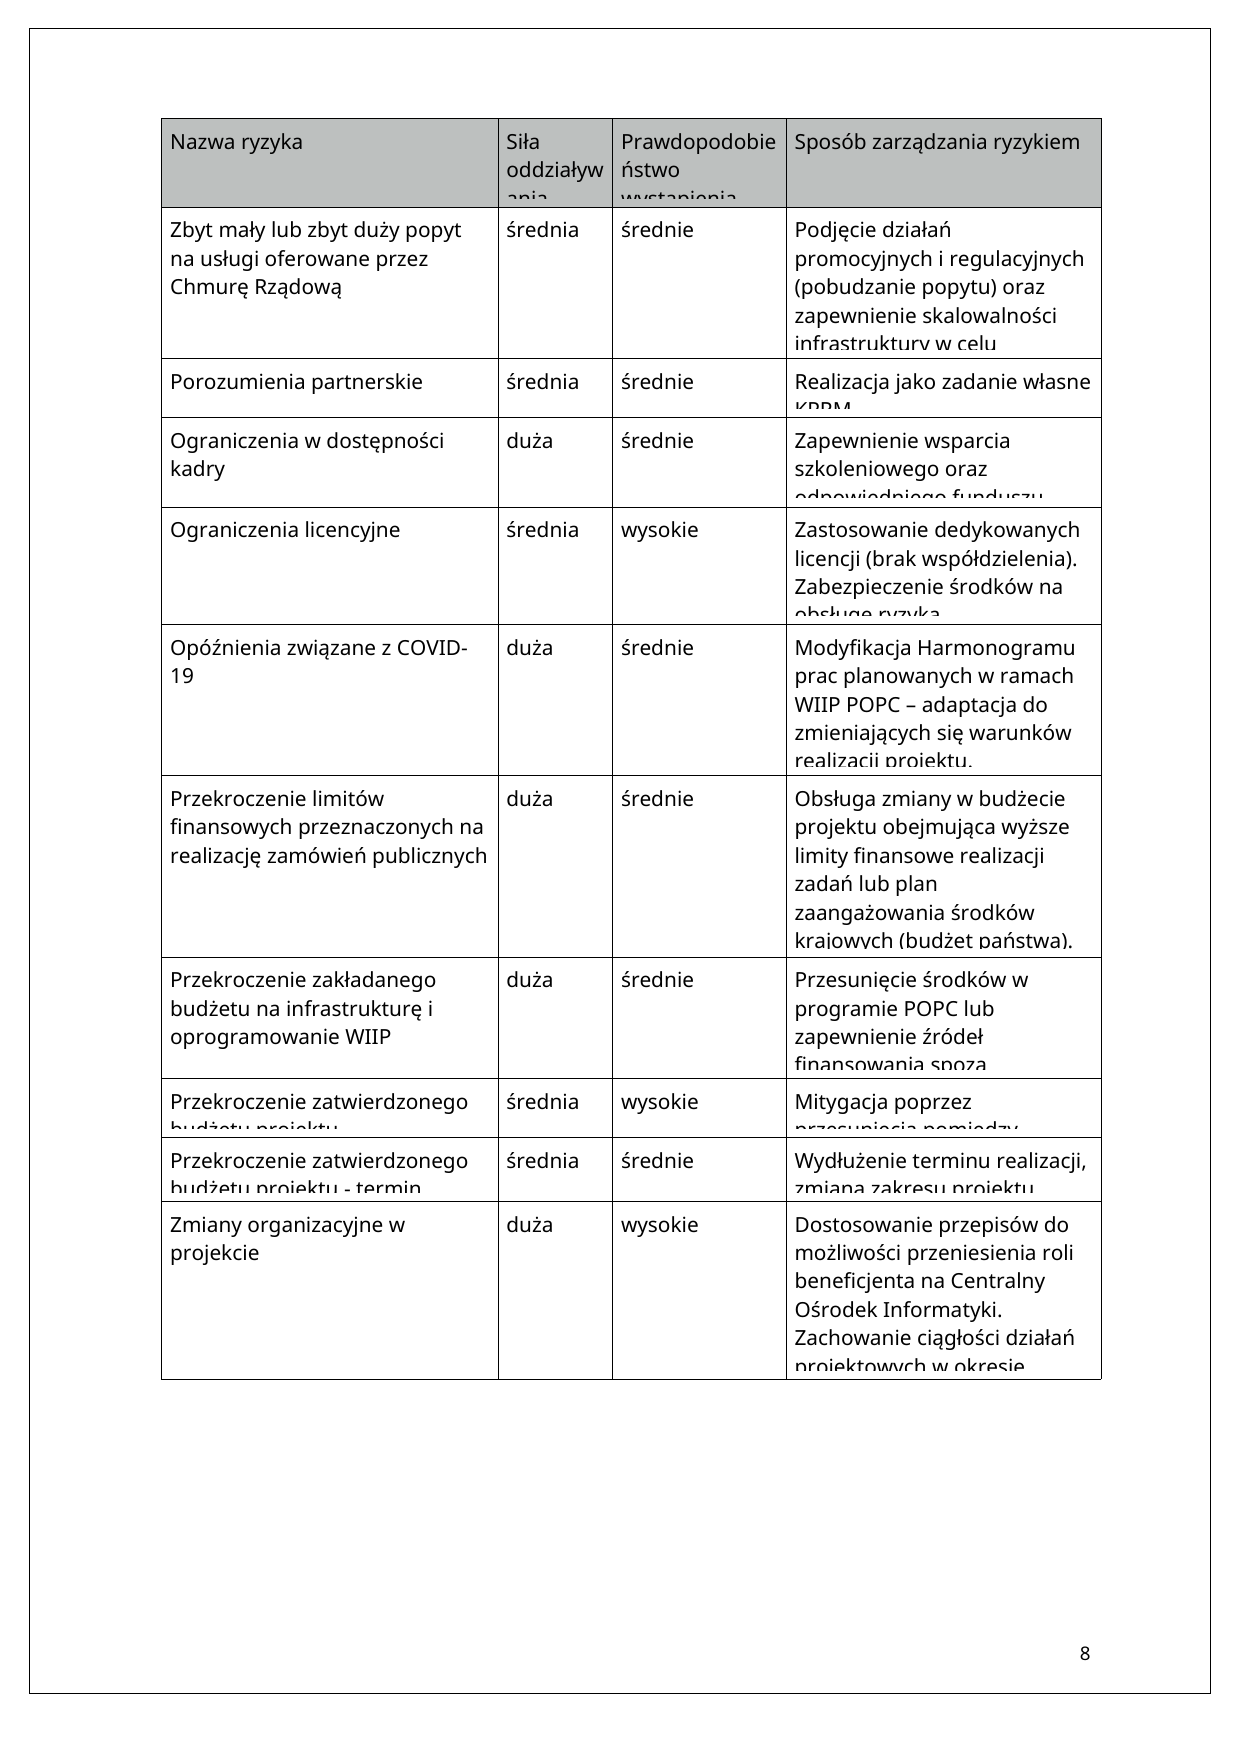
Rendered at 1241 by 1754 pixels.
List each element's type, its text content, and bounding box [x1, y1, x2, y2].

table_cell Realizacja jako zadanie własne KPRM. [787, 359, 1101, 417]
table_cell średnia [499, 208, 612, 358]
table_cell Zapewnienie wsparcia szkoleniowego oraz odpowiedniego funduszu wynagrodzeń. [787, 418, 1101, 506]
table_cell duża [499, 776, 612, 956]
table_cell duża [499, 625, 612, 775]
table_cell średnie [613, 776, 786, 956]
table_cell Przekroczenie zatwierdzonego budżetu projektu [162, 1079, 498, 1137]
table_header Siła oddziaływania [499, 119, 612, 207]
table_cell średnia [499, 508, 612, 624]
table_cell Zbyt mały lub zbyt duży popyt na usługi oferowane przez Chmurę Rządową [162, 208, 498, 358]
table_cell Modyfikacja Harmonogramu prac planowanych w ramach WIIP POPC – adaptacja do zmieniających się warunków realizacji projektu. [787, 625, 1101, 775]
table_cell wysokie [613, 1202, 786, 1379]
table_cell duża [499, 1202, 612, 1379]
table_cell średnie [613, 1138, 786, 1201]
table_cell wysokie [613, 508, 786, 624]
table_cell Mitygacja poprzez przesunięcia pomiędzy zadaniami projektu. [787, 1079, 1101, 1137]
table_cell Podjęcie działań promocyjnych i regulacyjnych (pobudzanie popytu) oraz zapewnienie skalowalności infrastruktury w celu dostosowania do popytu. [787, 208, 1101, 358]
table_cell Ograniczenia licencyjne [162, 508, 498, 624]
table_cell Przesunięcie środków w programie POPC lub zapewnienie źródeł finansowania spoza programu. [787, 958, 1101, 1078]
table_cell Przekroczenie limitów finansowych przeznaczonych na realizację zamówień publicznych [162, 776, 498, 956]
table_cell duża [499, 958, 612, 1078]
table_header Nazwa ryzyka [162, 119, 498, 207]
table_cell Ograniczenia w dostępności kadry [162, 418, 498, 506]
table_cell duża [499, 418, 612, 506]
table_cell Zastosowanie dedykowanych licencji (brak współdzielenia). Zabezpieczenie środków na obsługę ryzyka. [787, 508, 1101, 624]
table_cell wysokie [613, 1079, 786, 1137]
table_cell średnie [613, 359, 786, 417]
table_cell Zmiany organizacyjne w projekcie [162, 1202, 498, 1379]
table_cell średnie [613, 958, 786, 1078]
table_header Prawdopodobieństwo wystąpienia ryzyka [613, 119, 786, 207]
table_cell Opóźnienia związane z COVID-19 [162, 625, 498, 775]
table_cell Porozumienia partnerskie [162, 359, 498, 417]
table_cell Przekroczenie zatwierdzonego budżetu projektu - termin projektu [162, 1138, 498, 1201]
table_cell Dostosowanie przepisów do możliwości przeniesienia roli beneficjenta na Centralny Ośrodek Informatyki. Zachowanie ciągłości działań projektowych w okresie transformacji. [787, 1202, 1101, 1379]
table_cell średnia [499, 359, 612, 417]
table_cell średnia [499, 1079, 612, 1137]
table_cell Wydłużenie terminu realizacji, zmiana zakresu projektu. [787, 1138, 1101, 1201]
table_cell Obsługa zmiany w budżecie projektu obejmująca wyższe limity finansowe realizacji zadań lub plan zaangażowania środków krajowych (budżet państwa). [787, 776, 1101, 956]
table_header Sposób zarządzania ryzykiem [787, 119, 1101, 207]
table_cell średnie [613, 208, 786, 358]
table_cell średnie [613, 418, 786, 506]
table_cell średnia [499, 1138, 612, 1201]
table_cell Przekroczenie zakładanego budżetu na infrastrukturę i oprogramowanie WIIP [162, 958, 498, 1078]
table_cell średnie [613, 625, 786, 775]
